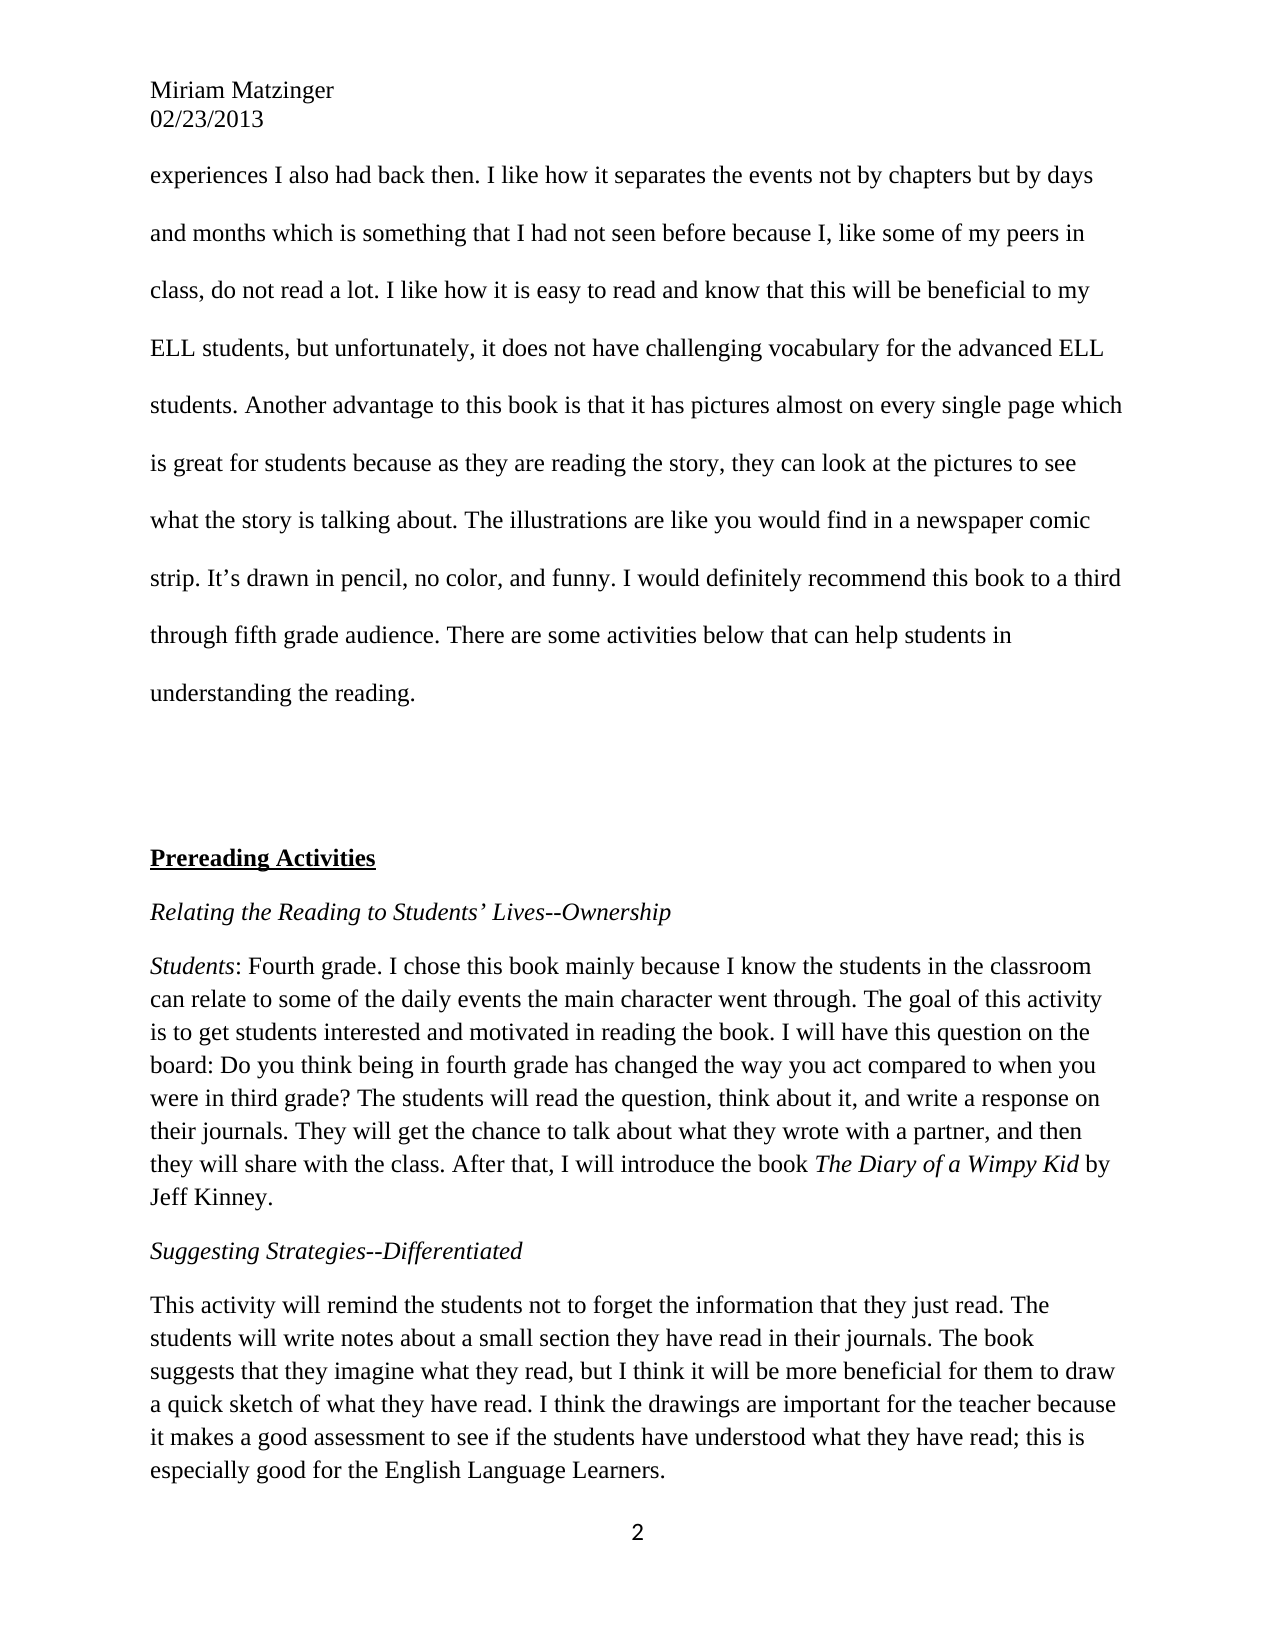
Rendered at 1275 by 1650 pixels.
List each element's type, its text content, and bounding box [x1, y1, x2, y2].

text Prereading Activities [150, 843, 1125, 872]
text Students: Fourth grade. I chose this book mainly because I know the students in the classroom can relate to some of the daily events the main character went through. The goal of this activity is to get students interested and motivated in reading the book. I will have this question on the board: Do you think being in fourth grade has changed the way you act compared to when you were in third grade? The students will read the question, think about it, and write a response on their journals. They will get the chance to talk about what they wrote with a partner, and then they will share with the class. After that, I will introduce the book The Diary of a Wimpy Kid by Jeff Kinney. [150, 951, 1125, 1211]
text Suggesting Strategies--Differentiated [150, 1236, 1125, 1265]
text This activity will remind the students not to forget the information that they just read. The students will write notes about a small section they have read in their journals. The book suggests that they imagine what they read, but I think it will be more beneficial for them to draw a quick sketch of what they have read. I think the drawings are important for the teacher because it makes a good assessment to see if the students have understood what they have read; this is especially good for the English Language Learners. [150, 1290, 1125, 1484]
text Relating the Reading to Students’ Lives--Ownership [150, 897, 1125, 926]
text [150, 161, 1125, 707]
